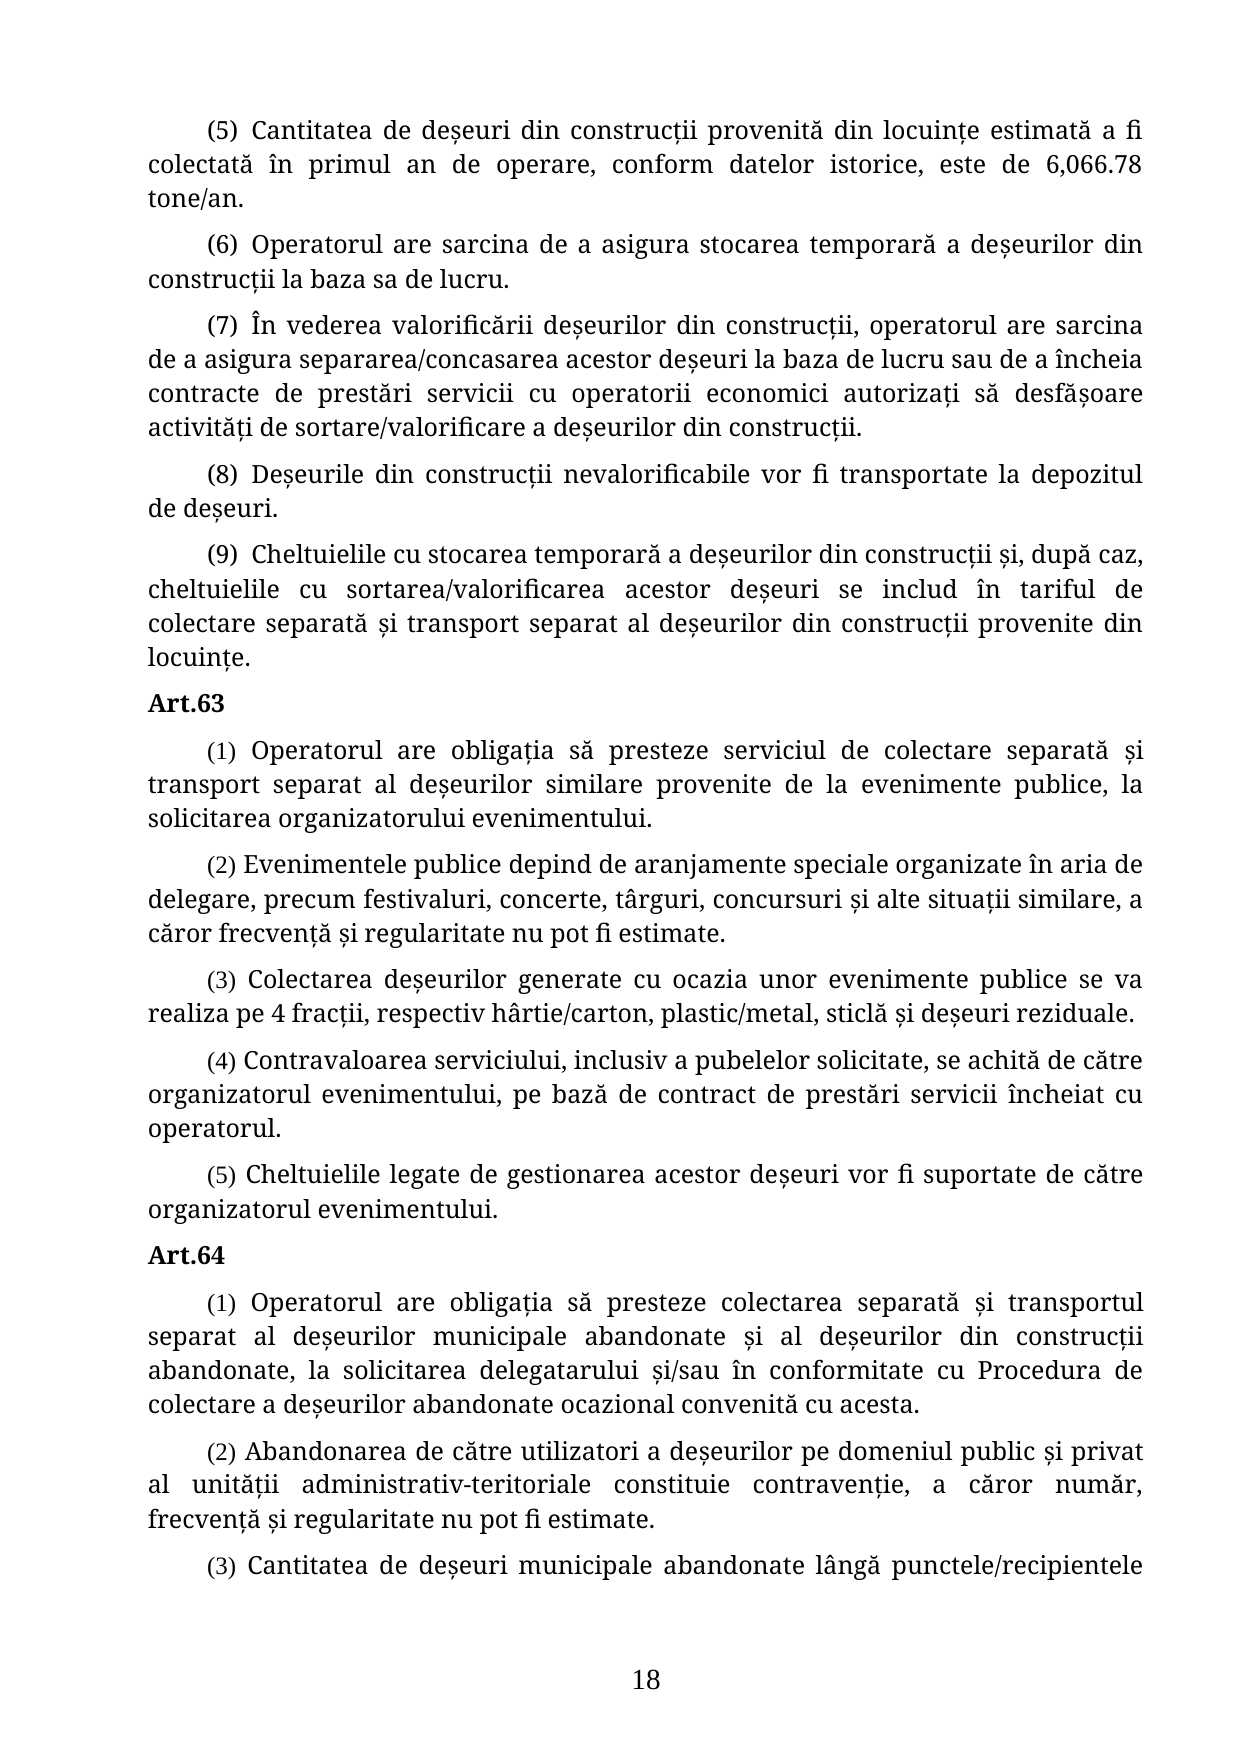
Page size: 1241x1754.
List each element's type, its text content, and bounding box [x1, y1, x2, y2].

list Cantitatea de deșeuri din construcții provenită din locuințe estimată a fi colectată în primul an de operare, conform datelor istorice, este de 6,066.78 tone/an. [148, 112, 1144, 215]
list Cheltuielile legate de gestionarea acestor deșeuri vor fi suportate de către organizatorul evenimentului. [148, 1157, 1144, 1225]
list Colectarea deșeurilor generate cu ocazia unor evenimente publice se va realiza pe 4 fracții, respectiv hârtie/carton, plastic/metal, sticlă și deșeuri reziduale. [148, 962, 1144, 1030]
list Operatorul are obligația să presteze colectarea separată și transportul separat al deșeurilor municipale abandonate și al deșeurilor din construcții abandonate, la solicitarea delegatarului și/sau în conformitate cu Procedura de colectare a deșeurilor abandonate ocazional convenită cu acesta. [148, 1284, 1144, 1421]
list Operatorul are obligația să presteze serviciul de colectare separată și transport separat al deșeurilor similare provenite de la evenimente publice, la solicitarea organizatorului evenimentului. [148, 732, 1144, 835]
list Evenimentele publice depind de aranjamente speciale organizate în aria de delegare, precum festivaluri, concerte, târguri, concursuri și alte situații similare, a căror frecvență și regularitate nu pot fi estimate. [148, 847, 1144, 949]
list Abandonarea de către utilizatori a deșeurilor pe domeniul public și privat al unității administrativ-teritoriale constituie contravenție, a căror număr, frecvență și regularitate nu pot fi estimate. [148, 1433, 1144, 1535]
list În vederea valorificării deșeurilor din construcții, operatorul are sarcina de a asigura separarea/concasarea acestor deșeuri la baza de lucru sau de a încheia contracte de prestări servicii cu operatorii economici autorizați să desfășoare activități de sortare/valorificare a deșeurilor din construcții. [148, 308, 1144, 444]
list Deșeurile din construcții nevalorificabile vor fi transportate la depozitul de deșeuri. [148, 457, 1144, 525]
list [148, 1548, 1144, 1582]
list Contravaloarea serviciului, inclusiv a pubelelor solicitate, se achită de către organizatorul evenimentului, pe bază de contract de prestări servicii încheiat cu operatorul. [148, 1042, 1144, 1145]
list Operatorul are sarcina de a asigura stocarea temporară a deșeurilor din construcții la baza sa de lucru. [148, 227, 1144, 295]
list Cheltuielile cu stocarea temporară a deșeurilor din construcții și, după caz, cheltuielile cu sortarea/valorificarea acestor deșeuri se includ în tariful de colectare separată și transport separat al deșeurilor din construcții provenite din locuințe. [148, 537, 1144, 673]
